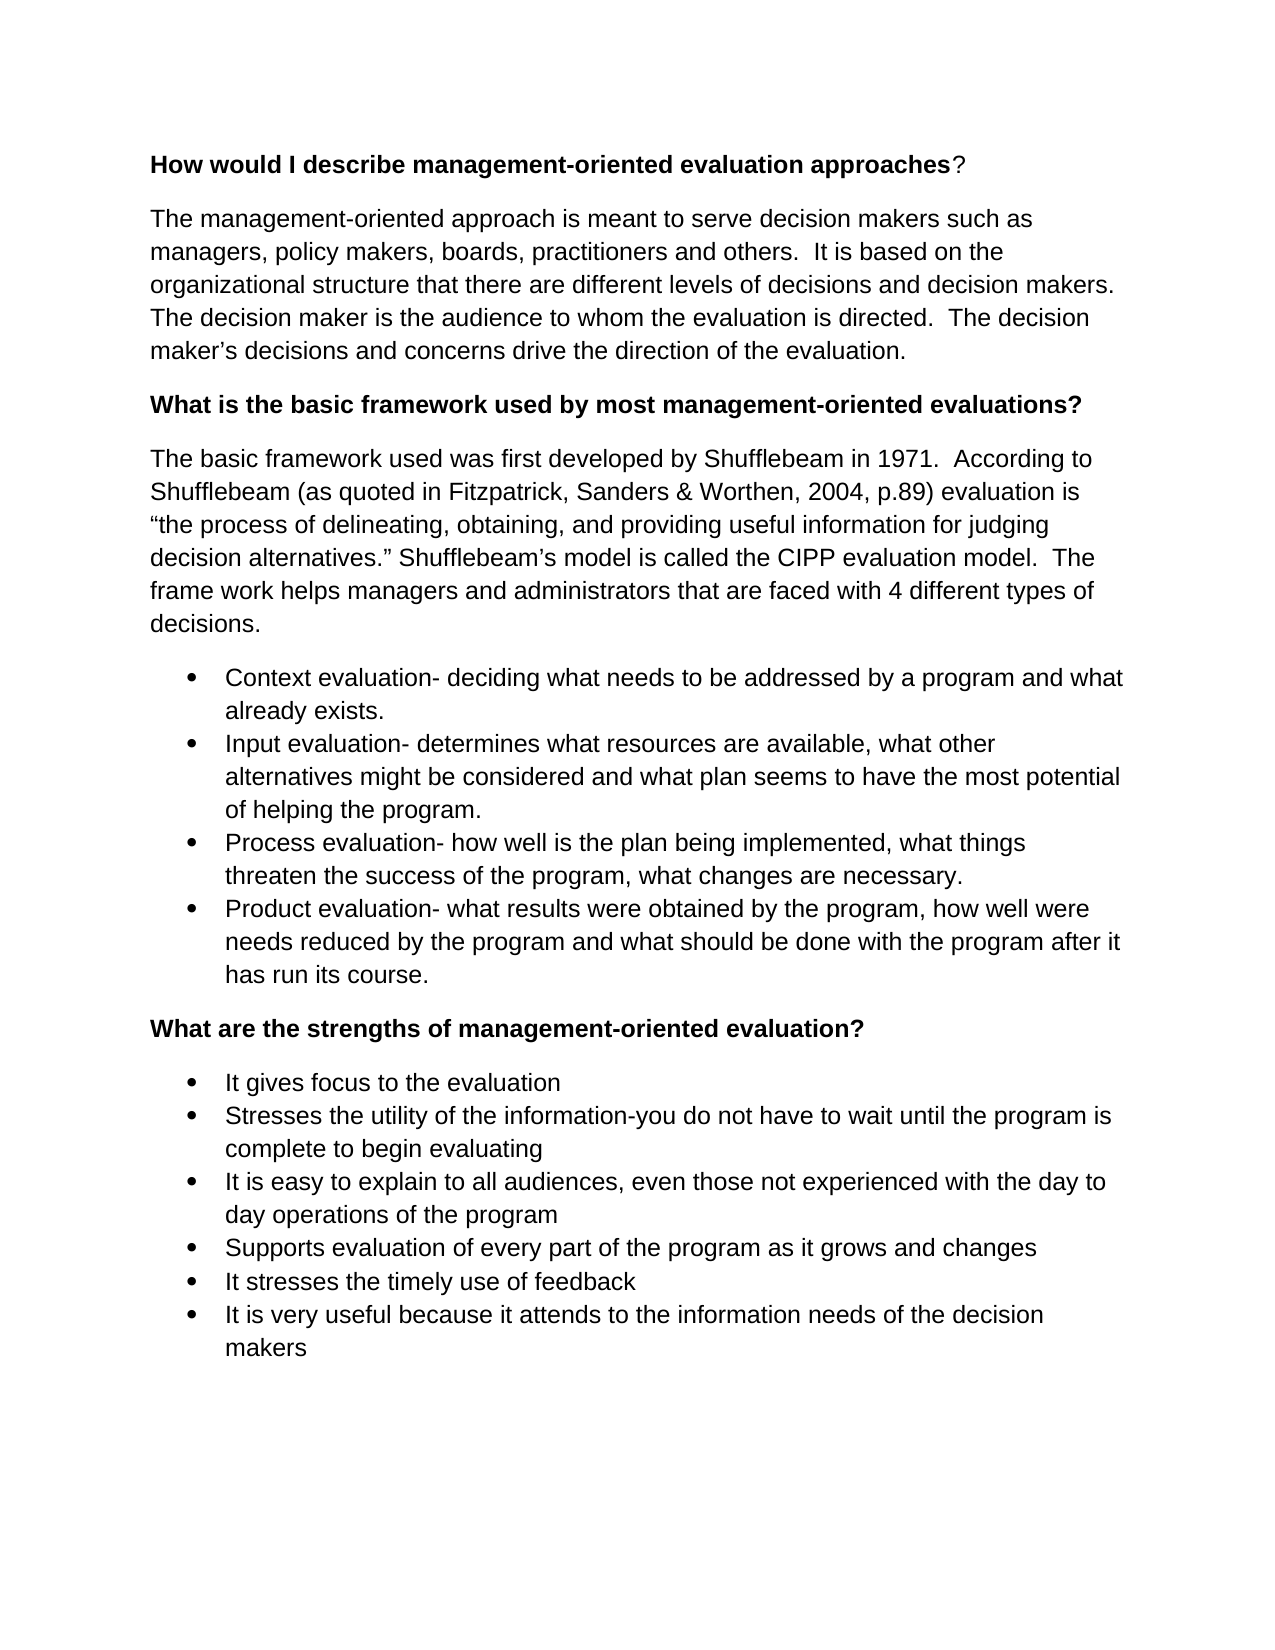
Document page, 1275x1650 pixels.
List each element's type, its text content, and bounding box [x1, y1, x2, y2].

text What is the basic framework used by most management-oriented evaluations? [150, 390, 1125, 418]
list Context evaluation- deciding what needs to be addressed by a program and what already exists. [187, 663, 1125, 724]
list Supports evaluation of every part of the program as it grows and changes [187, 1233, 1125, 1262]
list It stresses the timely use of feedback [187, 1266, 1125, 1295]
list Stresses the utility of the information-you do not have to wait until the program is complete to begin evaluating [187, 1101, 1125, 1163]
list Process evaluation- how well is the plan being implemented, what things threaten the success of the program, what changes are necessary. [187, 828, 1125, 890]
list It gives focus to the evaluation [187, 1068, 1125, 1097]
text The basic framework used was first developed by Shufflebeam in 1971. According to Shufflebeam (as quoted in Fitzpatrick, Sanders & Worthen, 2004, p.89) evaluation is “the process of delineating, obtaining, and providing useful information for judging decision alternatives.” Shufflebeam’s model is called the CIPP evaluation model. The frame work helps managers and administrators that are faced with 4 different types of decisions. [150, 444, 1125, 637]
text How would I describe management-oriented evaluation approaches? [150, 150, 1125, 179]
list Product evaluation- what results were obtained by the program, how well were needs reduced by the program and what should be done with the program after it has run its course. [187, 894, 1125, 989]
list It is very useful because it attends to the information needs of the decision makers [187, 1299, 1125, 1361]
text The management-oriented approach is meant to serve decision makers such as managers, policy makers, boards, practitioners and others. It is based on the organizational structure that there are different levels of decisions and decision makers. The decision maker is the audience to whom the evaluation is directed. The decision maker’s decisions and concerns drive the direction of the evaluation. [150, 204, 1125, 365]
list It is easy to explain to all audiences, even those not experienced with the day to day operations of the program [187, 1167, 1125, 1229]
list Input evaluation- determines what resources are available, what other alternatives might be considered and what plan seems to have the most potential of helping the program. [187, 729, 1125, 824]
text What are the strengths of management-oriented evaluation? [150, 1014, 1125, 1043]
